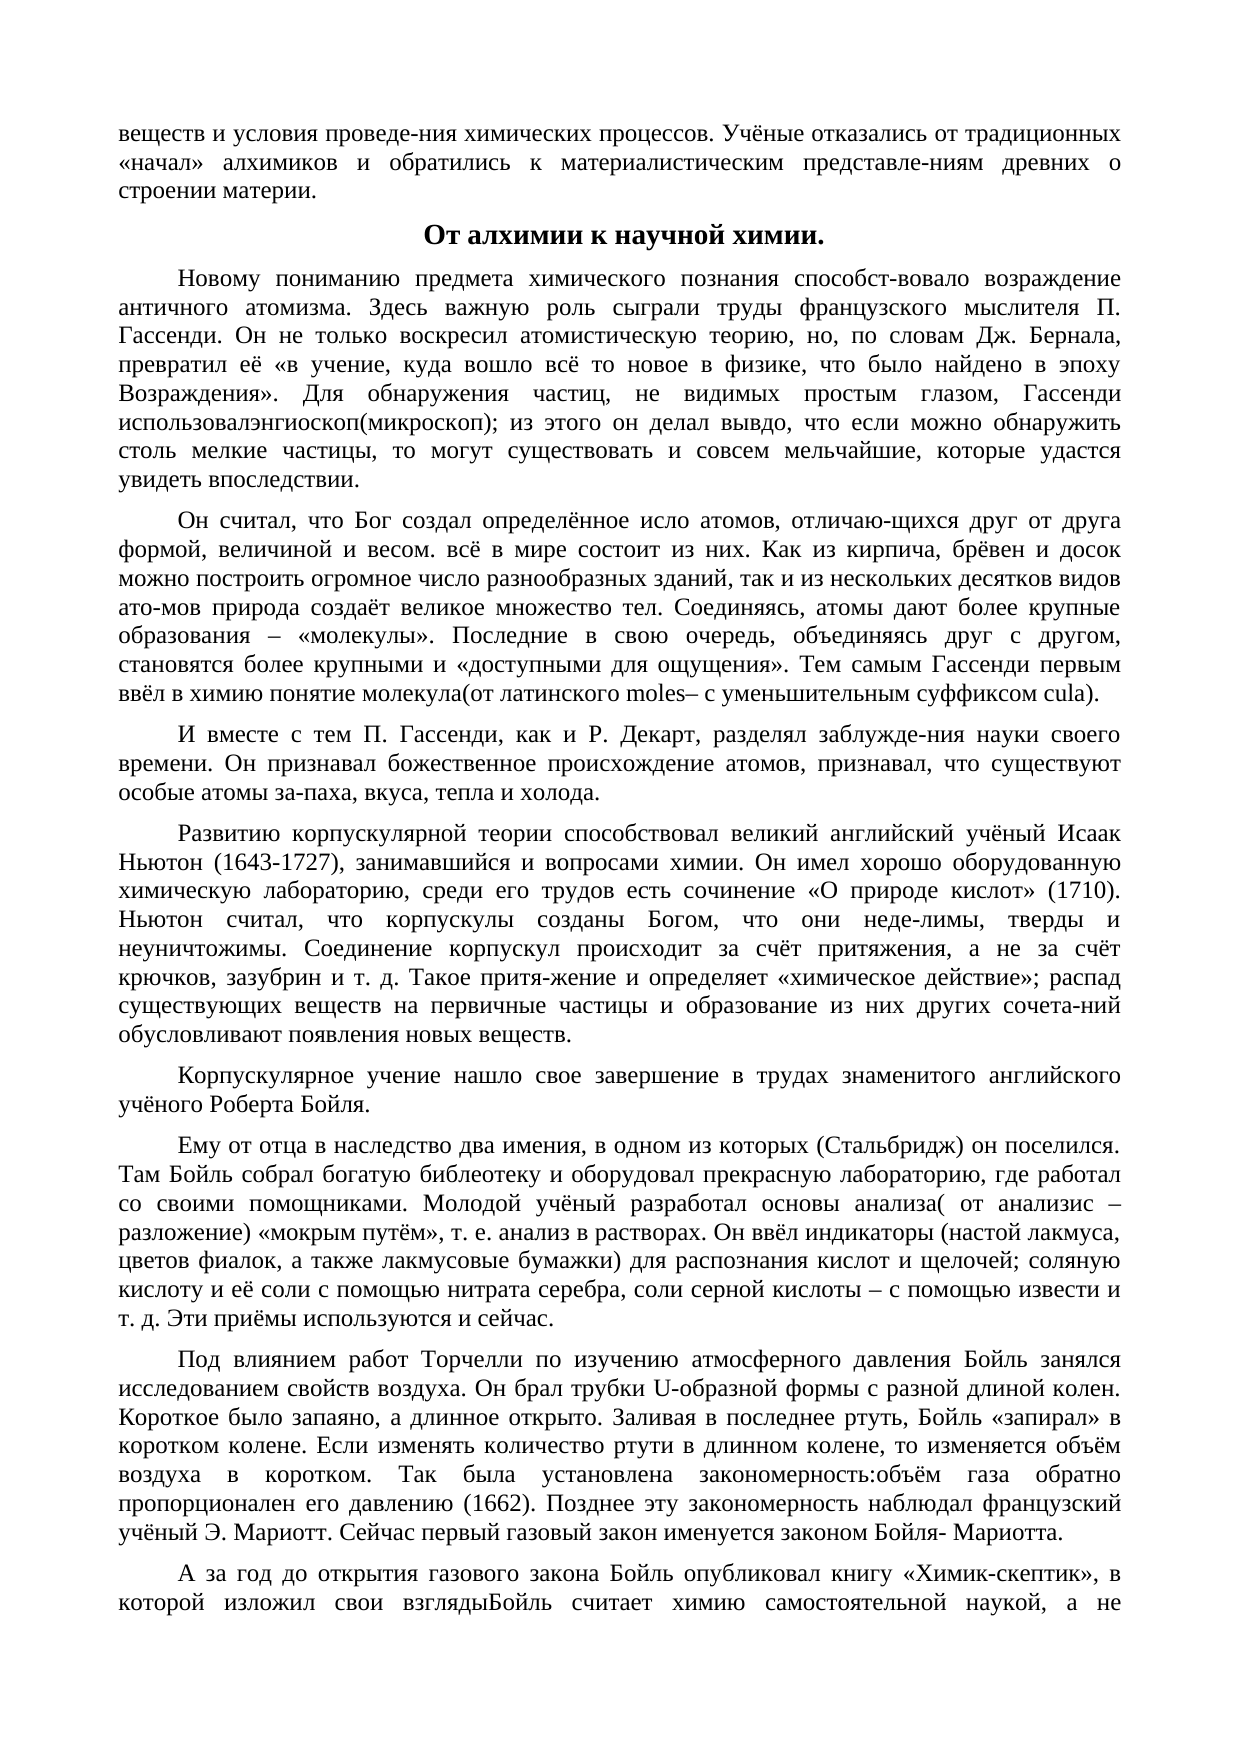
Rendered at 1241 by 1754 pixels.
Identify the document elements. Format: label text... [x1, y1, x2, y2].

text Он считал, что Бог создал определённое исло атомов, отличаю-щихся друг от друга формой, величиной и весом. всё в мире состоит из них. Как из кирпича, брёвен и досок можно построить огромное число разнообразных зданий, так и из нескольких десятков видов ато-мов природа создаёт великое множество тел. Соединяясь, атомы дают более крупные образования – «молекулы». Последние в свою очередь, объединяясь друг с другом, становятся более крупными и «доступными для ощущения». Тем самым Гассенди первым ввёл в химию понятие молекула(от латинского moles– с уменьшительным суффиксом cula). [118, 505, 1122, 707]
text Ему от отца в наследство два имения, в одном из которых (Стальбридж) он поселился. Там Бойль собрал богатую библеотеку и оборудовал прекрасную лабораторию, где работал со своими помощниками. Молодой учёный разработал основы анализа( от анализис – разложение) «мокрым путём», т. е. анализ в растворах. Он ввёл индикаторы (настой лакмуса, цветов фиалок, а также лакмусовые бумажки) для распознания кислот и щелочей; соляную кислоту и её соли с помощью нитрата серебра, соли серной кислоты – с помощью извести и т. д. Эти приёмы используются и сейчас. [118, 1130, 1122, 1332]
text От алхимии к научной химии. [118, 217, 1122, 250]
text Корпускулярное учение нашло свое завершение в трудах знаменитого английского учёного Роберта Бойля. [118, 1060, 1122, 1118]
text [118, 118, 1122, 204]
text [118, 1558, 1122, 1615]
text И вместе с тем П. Гассенди, как и Р. Декарт, разделял заблужде-ния науки своего времени. Он признавал божественное происхождение атомов, признавал, что существуют особые атомы за-паха, вкуса, тепла и холода. [118, 719, 1122, 805]
text Развитию корпускулярной теории способствовал великий английский учёный Исаак Ньютон (1643-1727), занимавшийся и вопросами химии. Он имел хорошо оборудованную химическую лабораторию, среди его трудов есть сочинение «О природе кислот» (1710). Ньютон считал, что корпускулы созданы Богом, что они неде-лимы, тверды и неуничтожимы. Соединение корпускул происходит за счёт притяжения, а не за счёт крючков, зазубрин и т. д. Такое притя-жение и определяет «химическое действие»; распад существующих веществ на первичные частицы и образование из них других сочета-ний обусловливают появления новых веществ. [118, 818, 1122, 1048]
text Под влиянием работ Торчелли по изучению атмосферного давления Бойль занялся исследованием свойств воздуха. Он брал трубки U-образной формы с разной длиной колен. Короткое было запаяно, а длинное открыто. Заливая в последнее ртуть, Бойль «запирал» в коротком колене. Если изменять количество ртути в длинном колене, то изменяется объём воздуха в коротком. Так была установлена закономерность:объём газа обратно пропорционален его давлению (1662). Позднее эту закономерность наблюдал французский учёный Э. Мариотт. Сейчас первый газовый закон именуется законом Бойля- Мариотта. [118, 1344, 1122, 1545]
text Новому пониманию предмета химического познания способст-вовало возраждение античного атомизма. Здесь важную роль сыграли труды французского мыслителя П. Гассенди. Он не только воскресил атомистическую теорию, но, по словам Дж. Бернала, превратил её «в учение, куда вошло всё то новое в физике, что было найдено в эпоху Возраждения». Для обнаружения частиц, не видимых простым глазом, Гассенди использовалэнгиоскоп(микроскоп); из этого он делал вывдо, что если можно обнаружить столь мелкие частицы, то могут существовать и совсем мельчайшие, которые удастся увидеть впоследствии. [118, 263, 1122, 493]
